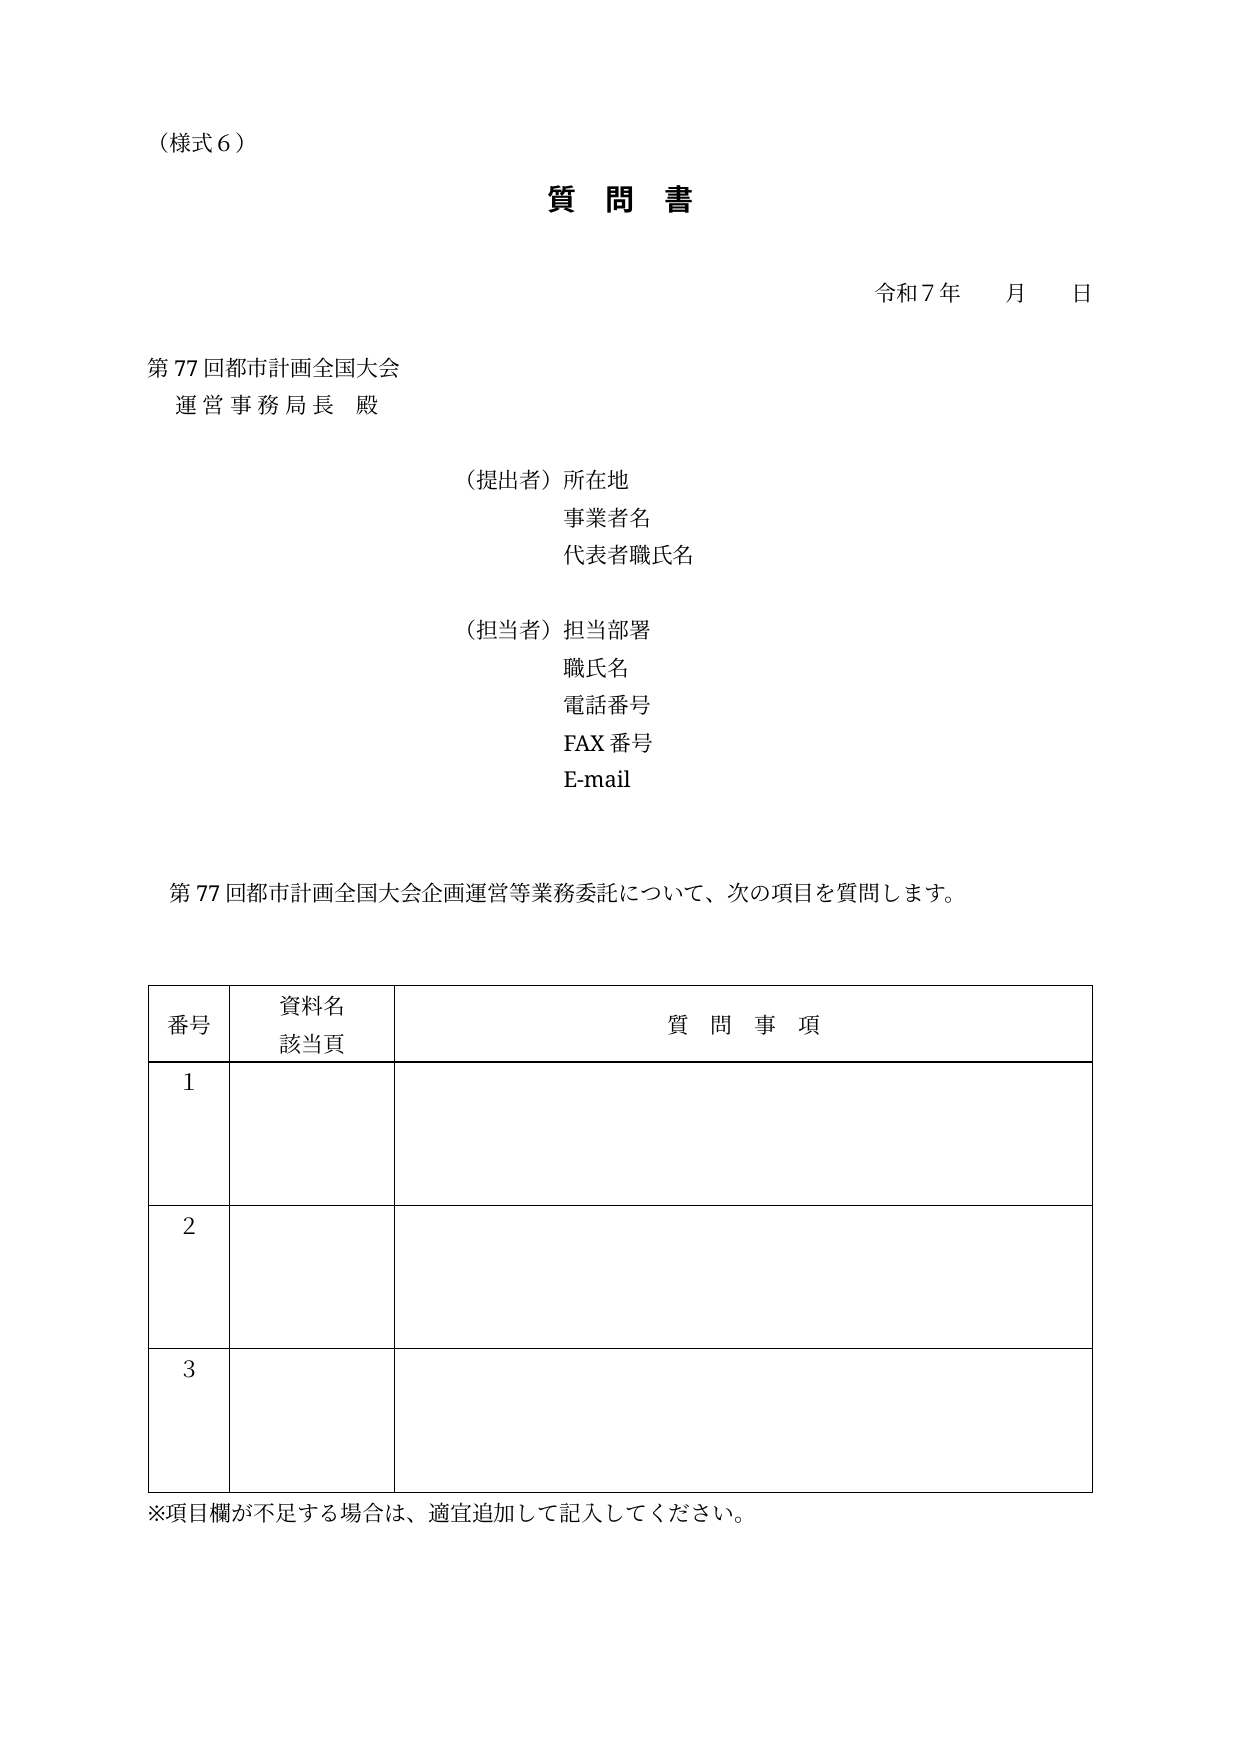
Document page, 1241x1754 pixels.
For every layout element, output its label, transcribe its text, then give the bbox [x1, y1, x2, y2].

text FAX番号 [148, 723, 1092, 760]
text ※項目欄が不足する場合は、適宜追加して記入してください。 [148, 1493, 1092, 1530]
table_cell [395, 1206, 1092, 1348]
table_header 質 問 事 項 [395, 986, 1092, 1061]
table_cell １ [149, 1063, 229, 1205]
text 事業者名 [148, 498, 1092, 535]
text 運 営 事 務 局 長 殿 [148, 385, 1092, 423]
text （担当者）担当部署 [148, 610, 1092, 648]
text 令和７年 月 日 [148, 273, 1092, 310]
text 職氏名 [148, 648, 1092, 685]
text （様式６） [148, 123, 1092, 160]
table_cell [230, 1063, 394, 1205]
table_cell ２ [149, 1206, 229, 1348]
text 質 問 書 [148, 160, 1092, 235]
text （提出者）所在地 [148, 460, 1092, 498]
table_cell [230, 1349, 394, 1492]
table_header 資料名 該当頁 [230, 986, 394, 1061]
table_cell ３ [149, 1349, 229, 1492]
table_cell [395, 1063, 1092, 1205]
table_header 番号 [149, 986, 229, 1061]
table_cell [395, 1349, 1092, 1492]
text 電話番号 [148, 685, 1092, 723]
table_cell [230, 1206, 394, 1348]
text 第77回都市計画全国大会 [148, 348, 1092, 385]
text E-mail [148, 760, 1092, 798]
text 代表者職氏名 [148, 535, 1092, 573]
text 第77回都市計画全国大会企画運営等業務委託について、次の項目を質問します。 [148, 873, 1092, 910]
